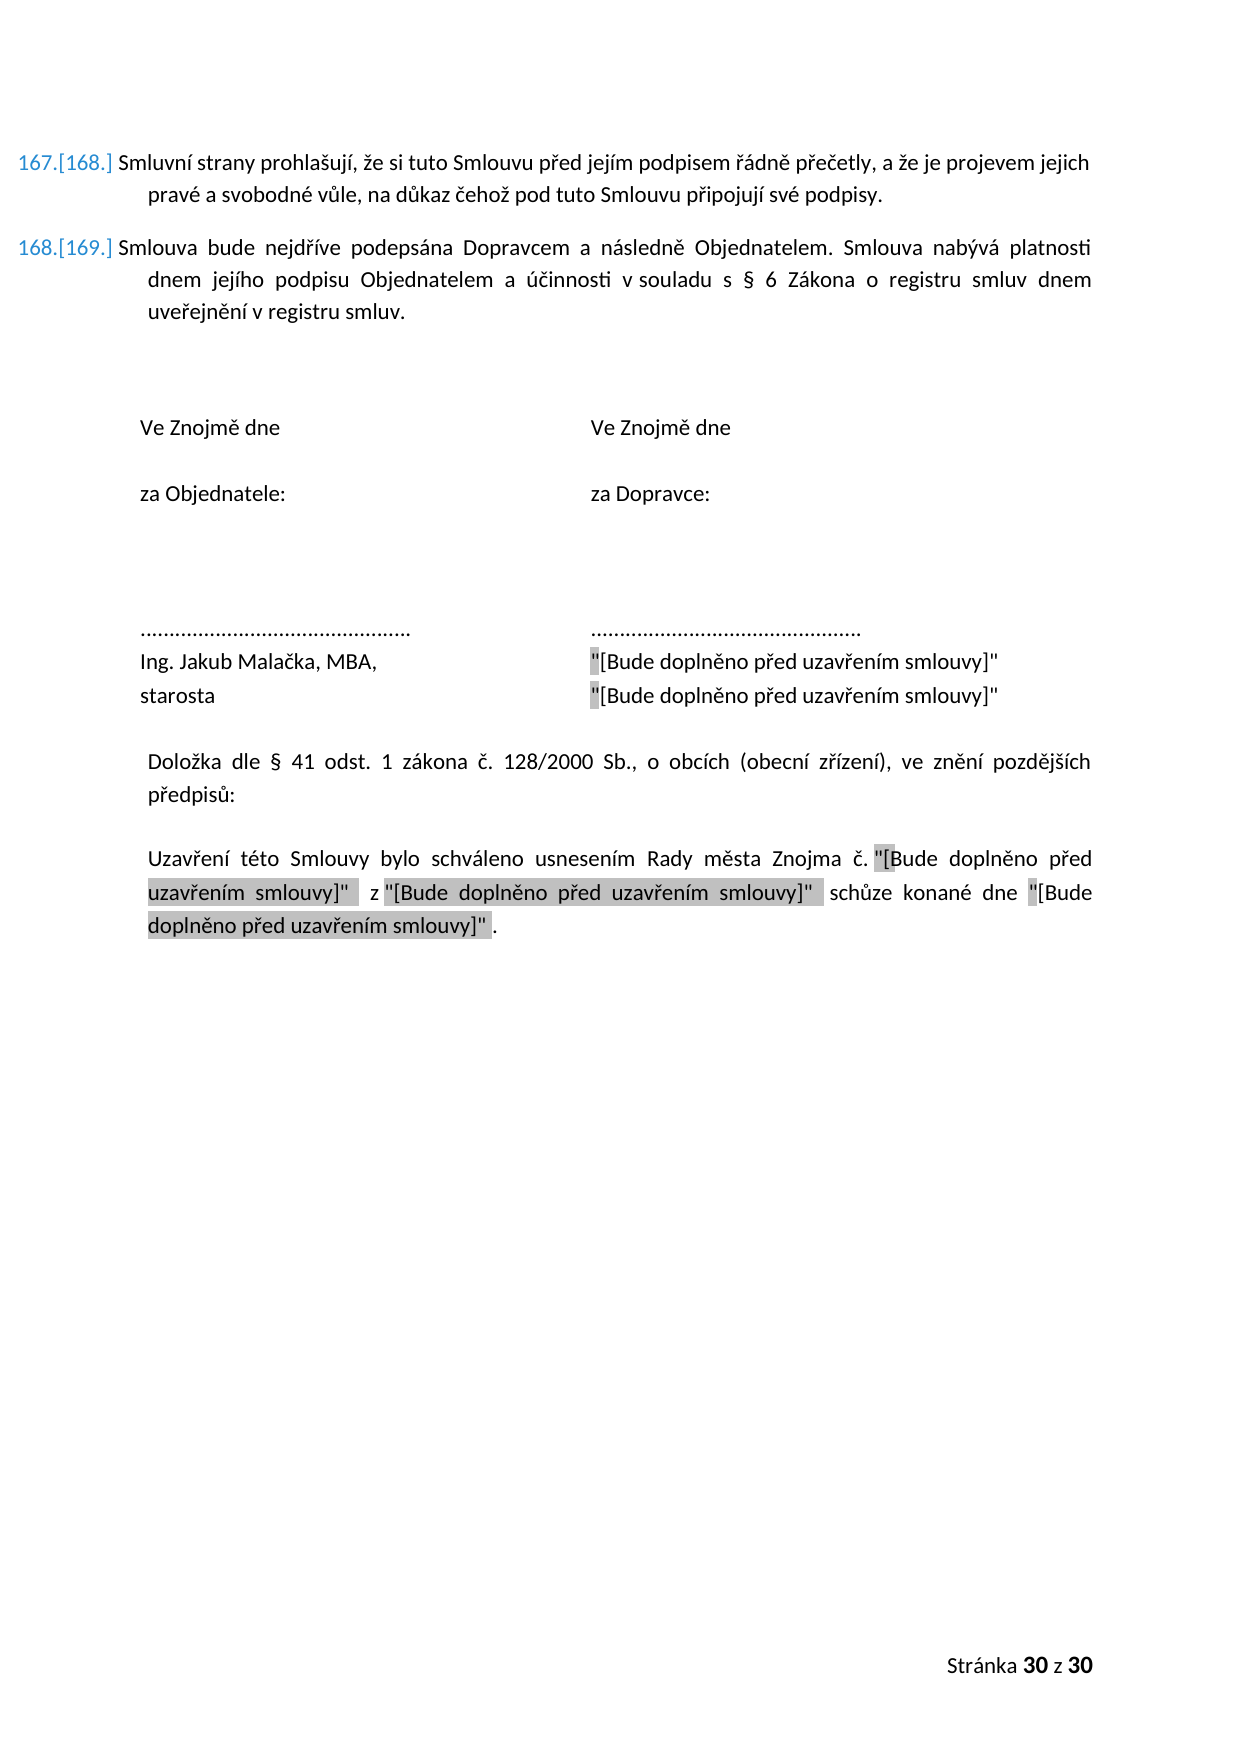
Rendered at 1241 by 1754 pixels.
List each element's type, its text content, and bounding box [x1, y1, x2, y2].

text Smluvní strany prohlašují, že si tuto Smlouvu před jejím podpisem řádně přečetly, a že je projevem jejich pravé a svobodné vůle, na důkaz čehož pod tuto Smlouvu připojují své podpisy. [118, 148, 1093, 208]
table_header Ve Znojmě dne [122, 413, 572, 479]
table_header Ve Znojmě dne [572, 413, 1067, 479]
text Uzavření této Smlouvy bylo schváleno usnesením Rady města Znojma č. z schůze konané dne . [148, 844, 1093, 939]
text Smlouva bude nejdříve podepsána Dopravcem a následně Objednatelem. Smlouva nabývá platnosti dnem jejího podpisu Objednatelem a účinnosti v souladu s § 6 Zákona o registru smluv dnem uveřejnění v registru smluv. [118, 233, 1093, 325]
text Doložka dle § 41 odst. 1 zákona č. 128/2000 Sb., o obcích (obecní zřízení), ve znění pozdějších předpisů: [148, 747, 1093, 808]
table_cell za Objednatele: ............................................... Ing. Jakub Malačka, MBA, starosta [122, 480, 572, 747]
table_cell za Dopravce: ............................................... [572, 480, 1067, 747]
